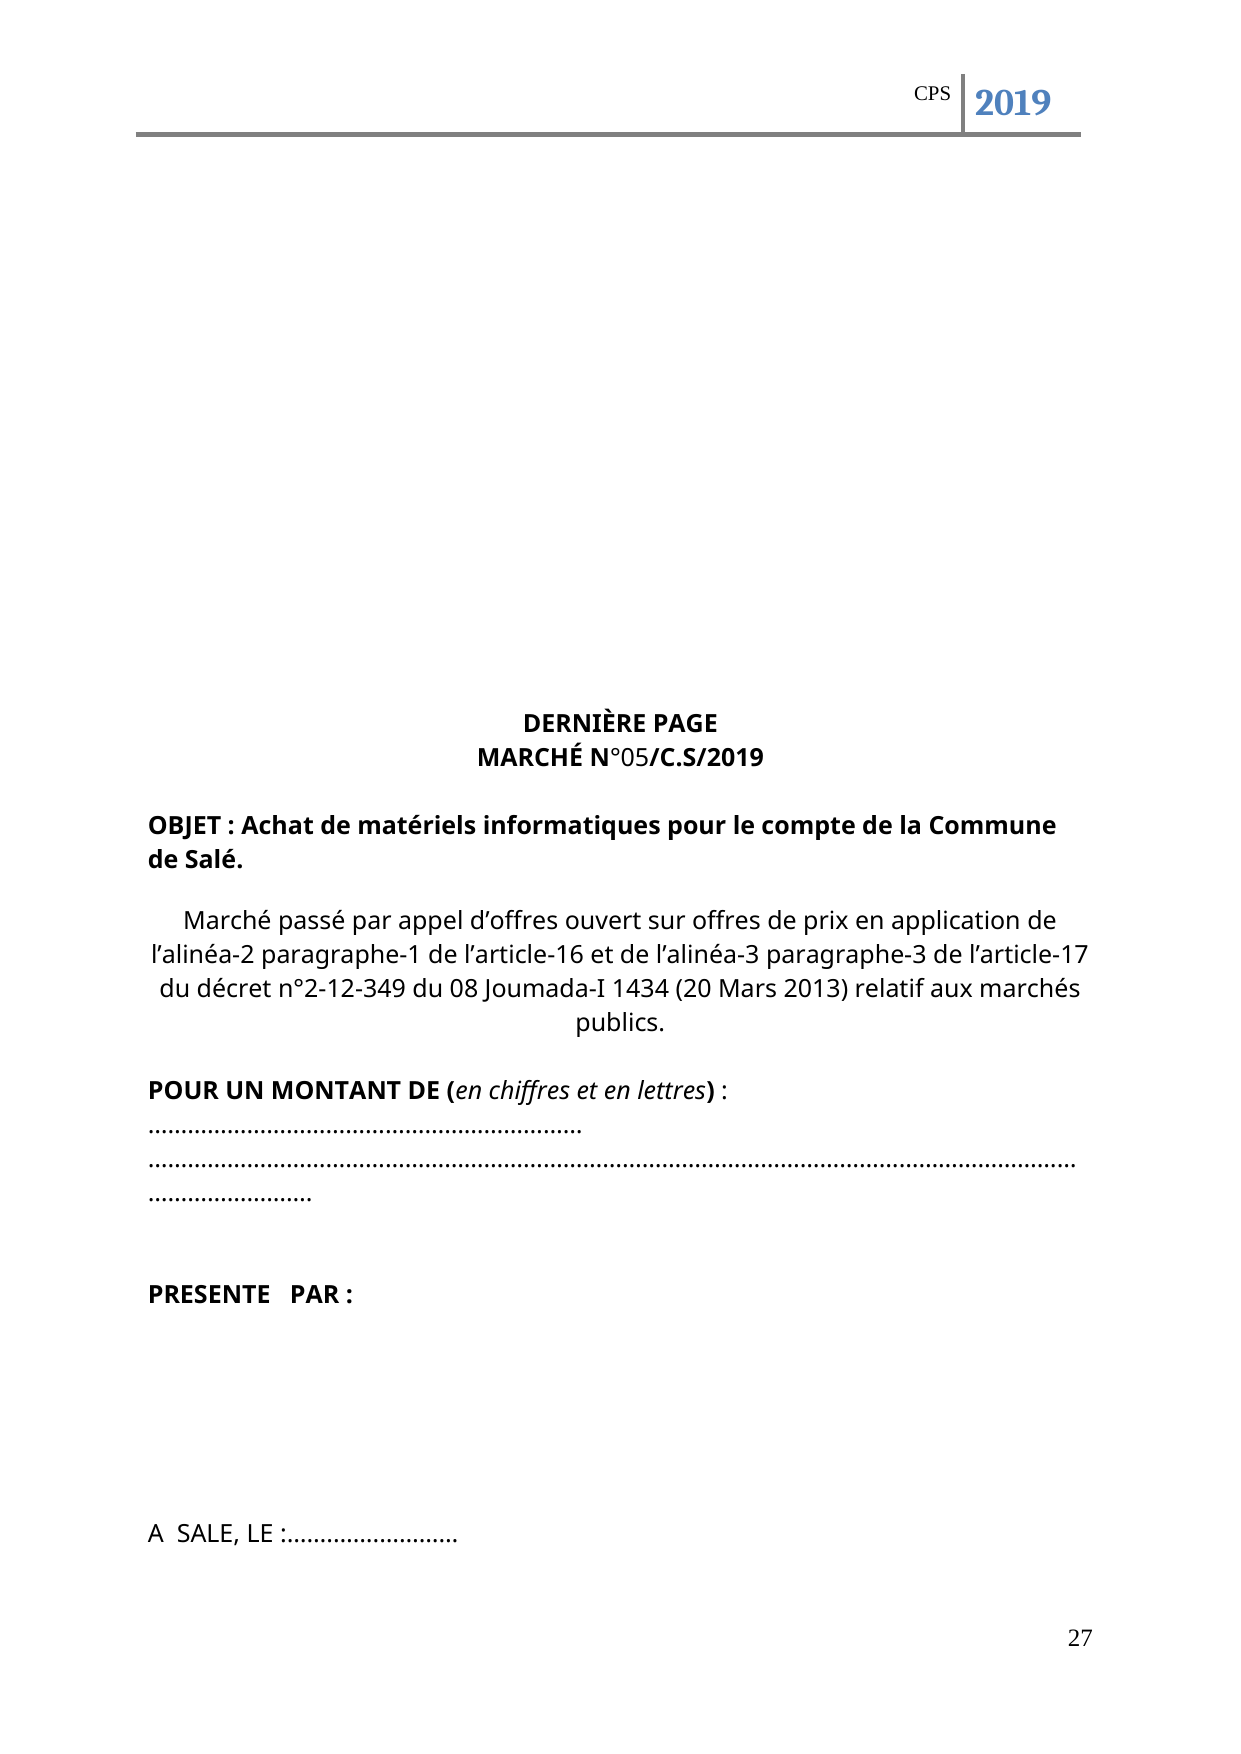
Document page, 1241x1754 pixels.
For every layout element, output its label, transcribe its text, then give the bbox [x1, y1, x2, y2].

text Marché passé par appel d’offres ouvert sur offres de prix en application de l’alinéa-2 paragraphe-1 de l’article-16 et de l’alinéa-3 paragraphe-3 de l’article-17 du décret n°2-12-349 du 08 Joumada-I 1434 (20 Mars 2013) relatif aux marchés publics. [148, 902, 1093, 1038]
text PRESENTE PAR : [148, 1277, 1093, 1311]
text pour un montant de (en chiffres et en lettres) :………………………………………………………… [148, 1073, 1093, 1141]
text A SALE, le :…….…….………… [148, 1515, 1093, 1549]
text …………………………………………………………………………………………………………………………………………………. [148, 1141, 1093, 1209]
text objet : Achat de matériels informatiques pour le compte de la Commune de Salé. [148, 808, 1093, 876]
text marché n°05/C.S/2019 [148, 740, 1093, 774]
text dernière pAge [148, 706, 1093, 740]
